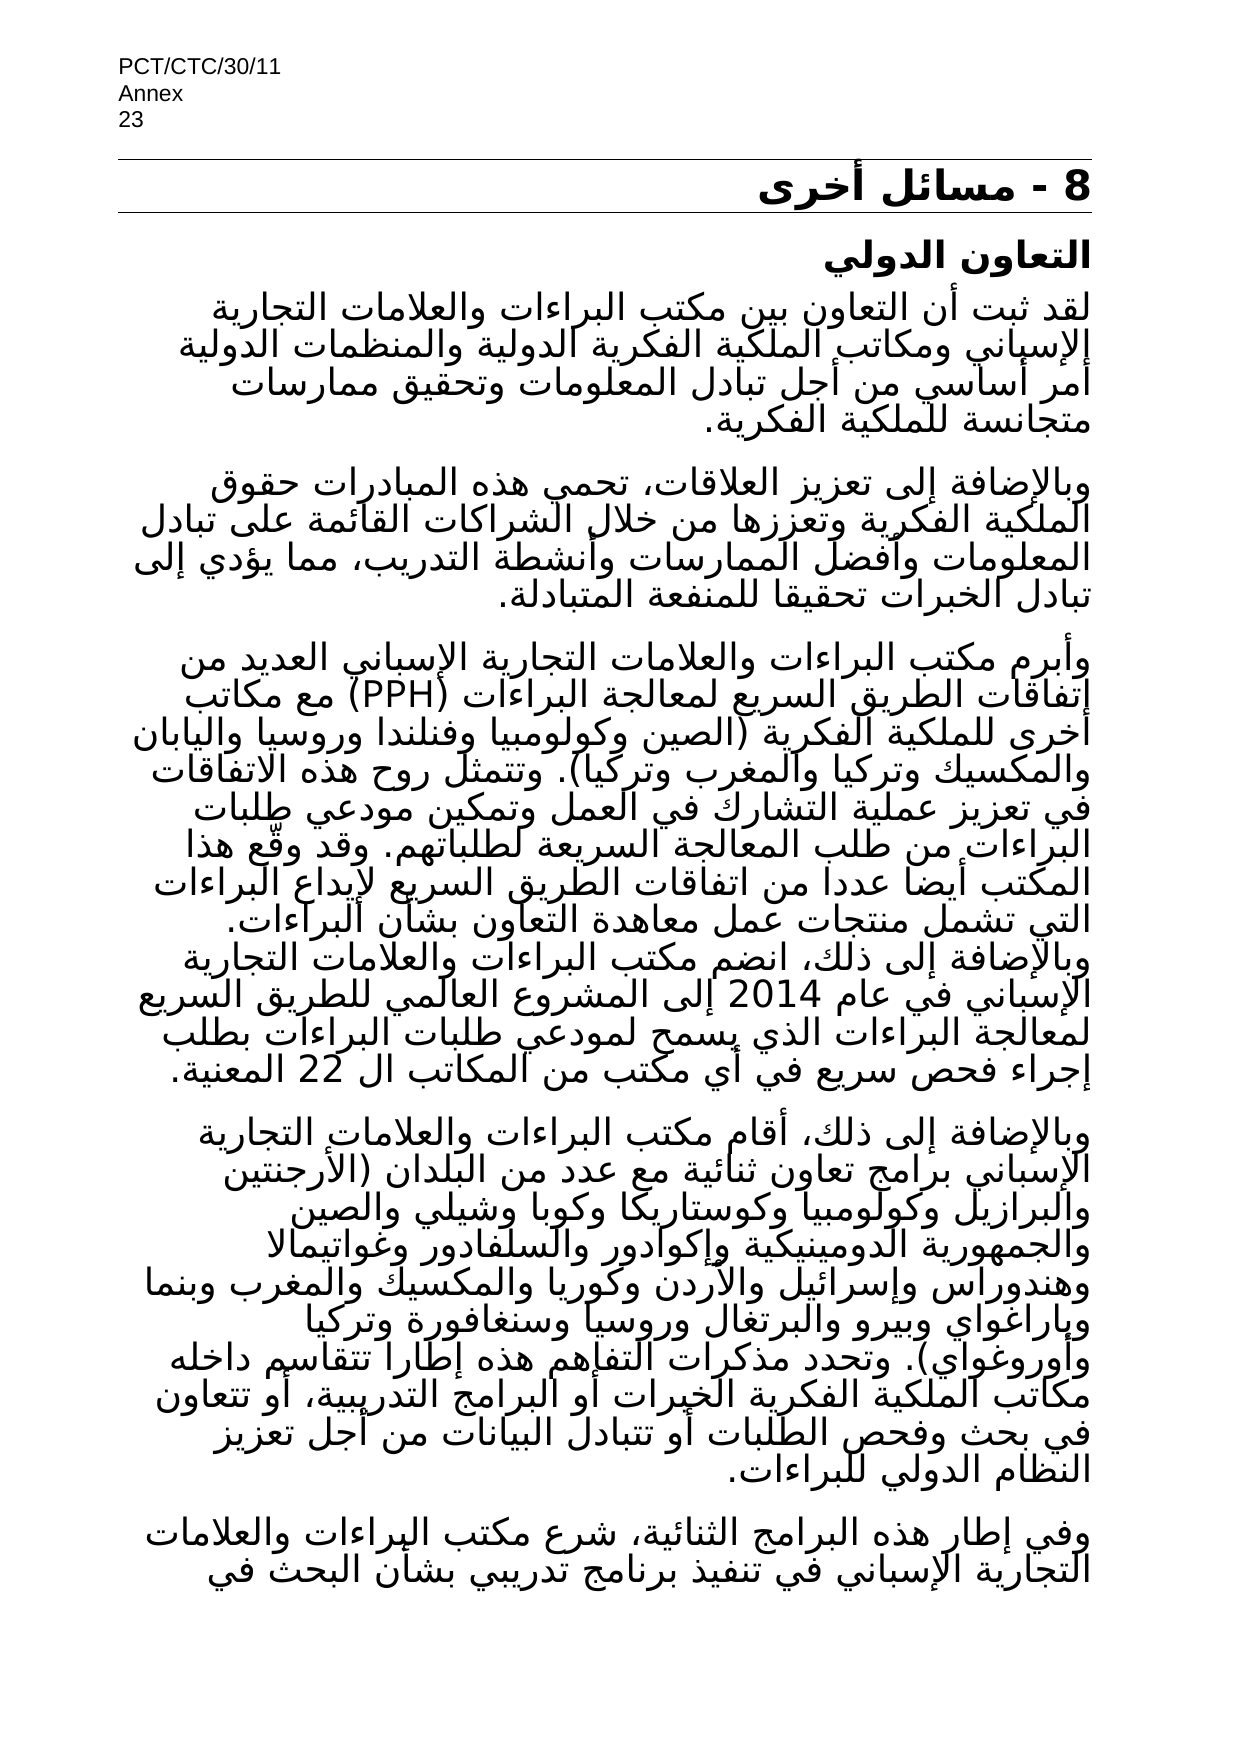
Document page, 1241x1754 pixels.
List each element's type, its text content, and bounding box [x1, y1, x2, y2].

text لقد ثبت أن التعاون بين مكتب البراءات والعلامات التجارية الإسباني ومکاتب الملکیة الفکریة الدولیة والمنظمات الدولیة أمر أساسي من أجل تبادل المعلومات وتحقیق ممارسات متجانسة للملکیة الفکریة. [118, 290, 1092, 440]
subtitle 8 - مسائل أخرى [118, 160, 1092, 212]
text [118, 1515, 1092, 1590]
text وبالإضافة إلى تعزيز العلاقات، تحمي هذه المبادرات حقوق الملكية الفكرية وتعززها من خلال الشراكات القائمة على تبادل المعلومات وأفضل الممارسات وأنشطة التدريب، مما يؤدي إلى تبادل الخبرات تحقيقا للمنفعة المتبادلة. [118, 465, 1092, 615]
text وبالإضافة إلى ذلك، أقام مكتب البراءات والعلامات التجارية الإسباني برامج تعاون ثنائية مع عدد من البلدان (الأرجنتين والبرازيل وكولومبيا وكوستاريكا وكوبا وشيلي والصين والجمهورية الدومينيكية وإكوادور والسلفادور وغواتيمالا وهندوراس وإسرائيل والأردن وكوريا والمكسيك والمغرب وبنما وباراغواي وبيرو والبرتغال وروسيا وسنغافورة وتركيا وأوروغواي). وتحدد مذكرات التفاهم هذه إطارا تتقاسم داخله مكاتب الملكية الفكرية الخبرات أو البرامج التدريبية، أو تتعاون في بحث وفحص الطلبات أو تتبادل البيانات من أجل تعزيز النظام الدولي للبراءات. [118, 1115, 1092, 1490]
text التعاون الدولي [118, 234, 1092, 278]
text وأبرم مكتب البراءات والعلامات التجارية الإسباني العديد من اتفاقات الطريق السريع لمعالجة البراءات (PPH) مع مكاتب أخرى للملكية الفكرية (الصين وكولومبيا وفنلندا وروسيا واليابان والمكسيك وتركيا والمغرب وتركيا). وتتمثل روح هذه الاتفاقات في تعزيز عملية التشارك في العمل وتمكين مودعي طلبات البراءات من طلب المعالجة السريعة لطلباتهم. وقد وقّع هذا المكتب أيضا عددا من اتفاقات الطريق السريع لإيداع البراءات التي تشمل منتجات عمل معاهدة التعاون بشأن البراءات. وبالإضافة إلى ذلك، انضم مكتب البراءات والعلامات التجارية الإسباني في عام 2014 إلى المشروع العالمي للطريق السريع لمعالجة البراءات الذي يسمح لمودعي طلبات البراءات بطلب إجراء فحص سريع في أي مكتب من المكاتب ال 22 المعنية. [118, 640, 1092, 1090]
